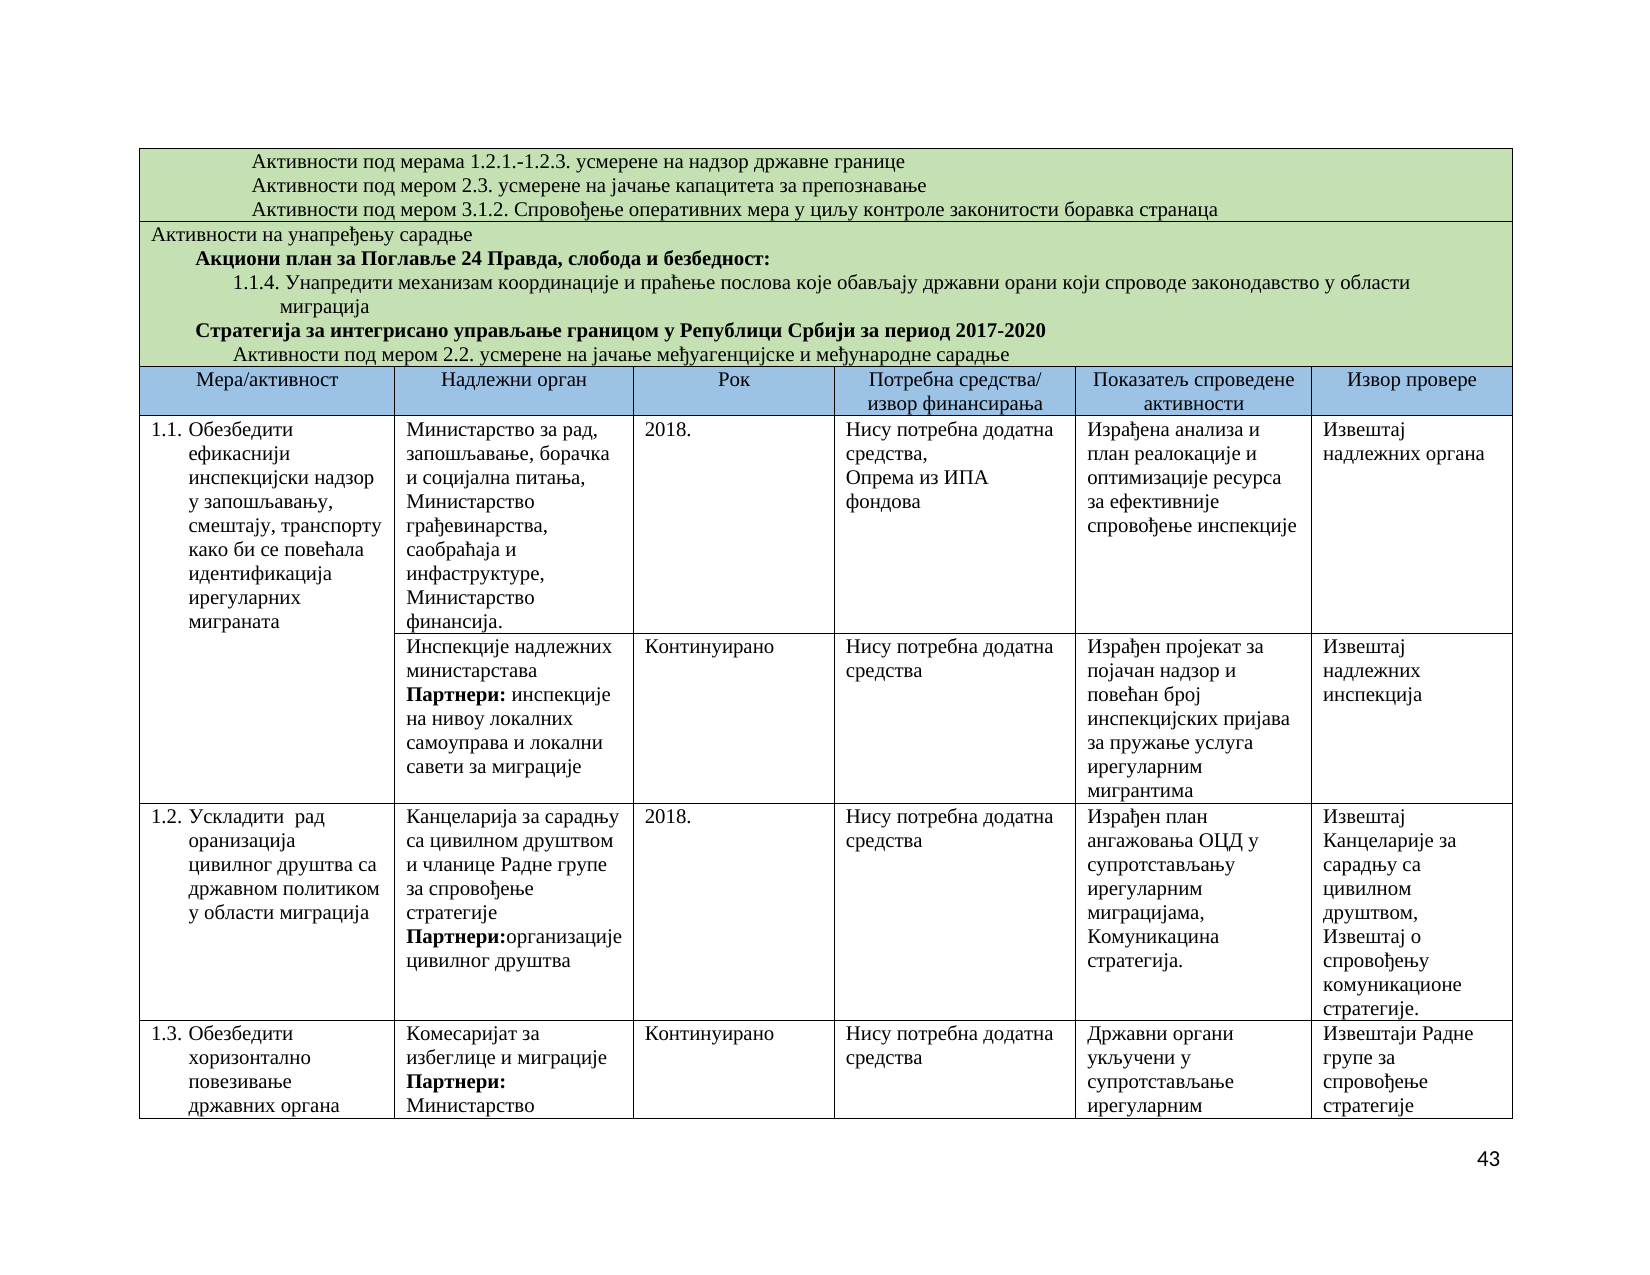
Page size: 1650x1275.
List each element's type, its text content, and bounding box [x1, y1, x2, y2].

table_cell Обезбедити ефикаснији инспекцијски надзор у запошљавању, смештају, транспорту како би се повећала идентификација ирегуларних миграната [140, 416, 394, 802]
table_cell Потребна средства/ извор финансирања [835, 367, 1075, 415]
table_cell 2018. [634, 804, 834, 1020]
table_cell Континуирано [634, 1021, 834, 1117]
table_cell Нису потребна додатна средства [835, 804, 1075, 1020]
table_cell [1076, 1021, 1311, 1117]
table_cell Израђен план ангажовања ОЦД у супротстављању ирегуларним миграцијама, Комуникацина стратегија. [1076, 804, 1311, 1020]
table_cell Нису потребна додатна средства, Опрема из ИПА фондова [835, 416, 1075, 633]
table_cell Извештај надлежних органа [1312, 416, 1512, 633]
table_cell Рок [634, 367, 834, 415]
table_cell Инспекције надлежних министарстава Партнери: инспекције на нивоу локалних самоуправа и локални савети за миграције [395, 634, 633, 802]
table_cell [835, 1021, 1075, 1117]
table_cell Израђена анализа и план реалокације и оптимизације ресурса за ефективније спровођење инспекције [1076, 416, 1311, 633]
table_cell Израђен пројекат за појачан надзор и повећан број инспекцијских пријава за пружање услуга ирегуларним мигрантима [1076, 634, 1311, 802]
table_cell Извештај надлежних инспекција [1312, 634, 1512, 802]
table_cell Мера/активност [140, 367, 394, 415]
table_cell 2018. [634, 416, 834, 633]
table_cell Канцеларија за сарадњу са цивилном друштвом и чланице Радне групе за спровођење стратегије Партнери:организације цивилног друштва [395, 804, 633, 1020]
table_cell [140, 1021, 394, 1117]
table_cell Министарство за рад, запошљавање, борачка и социјална питања, Министарство грађевинарства, саобраћаја и инфаструктуре, Министарство финансија. [395, 416, 633, 633]
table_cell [395, 1021, 633, 1117]
table_cell Извор провере [1312, 367, 1512, 415]
table_cell Извештај Канцеларије за сарадњу са цивилном друштвом, Извештај о спровођењу комуникационе стратегије. [1312, 804, 1512, 1020]
table_cell Континуирано [634, 634, 834, 802]
table_cell Надлежни орган [395, 367, 633, 415]
table_cell Активности на унапређењу сарадње Акциони план за Поглавље 24 Правда, слобода и безбедност: 1.1.4. Унапредити механизам координације и праћење послова које обављају државни орани који спроводе законодавство у области миграција Стратегија за интегрисано управљање границом у Републици Србији за период 2017-2020 Активности под мером 2.2. усмерене на јачање међуагенцијске и међународне сарадње [140, 222, 1512, 366]
table_cell Нису потребна додатна средства [835, 634, 1075, 802]
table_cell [140, 149, 1512, 221]
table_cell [1312, 1021, 1512, 1117]
table_cell Показатељ спроведене активности [1076, 367, 1311, 415]
table_cell Ускладити рад оранизација цивилног друштва са државном политиком у области миграција [140, 804, 394, 1020]
